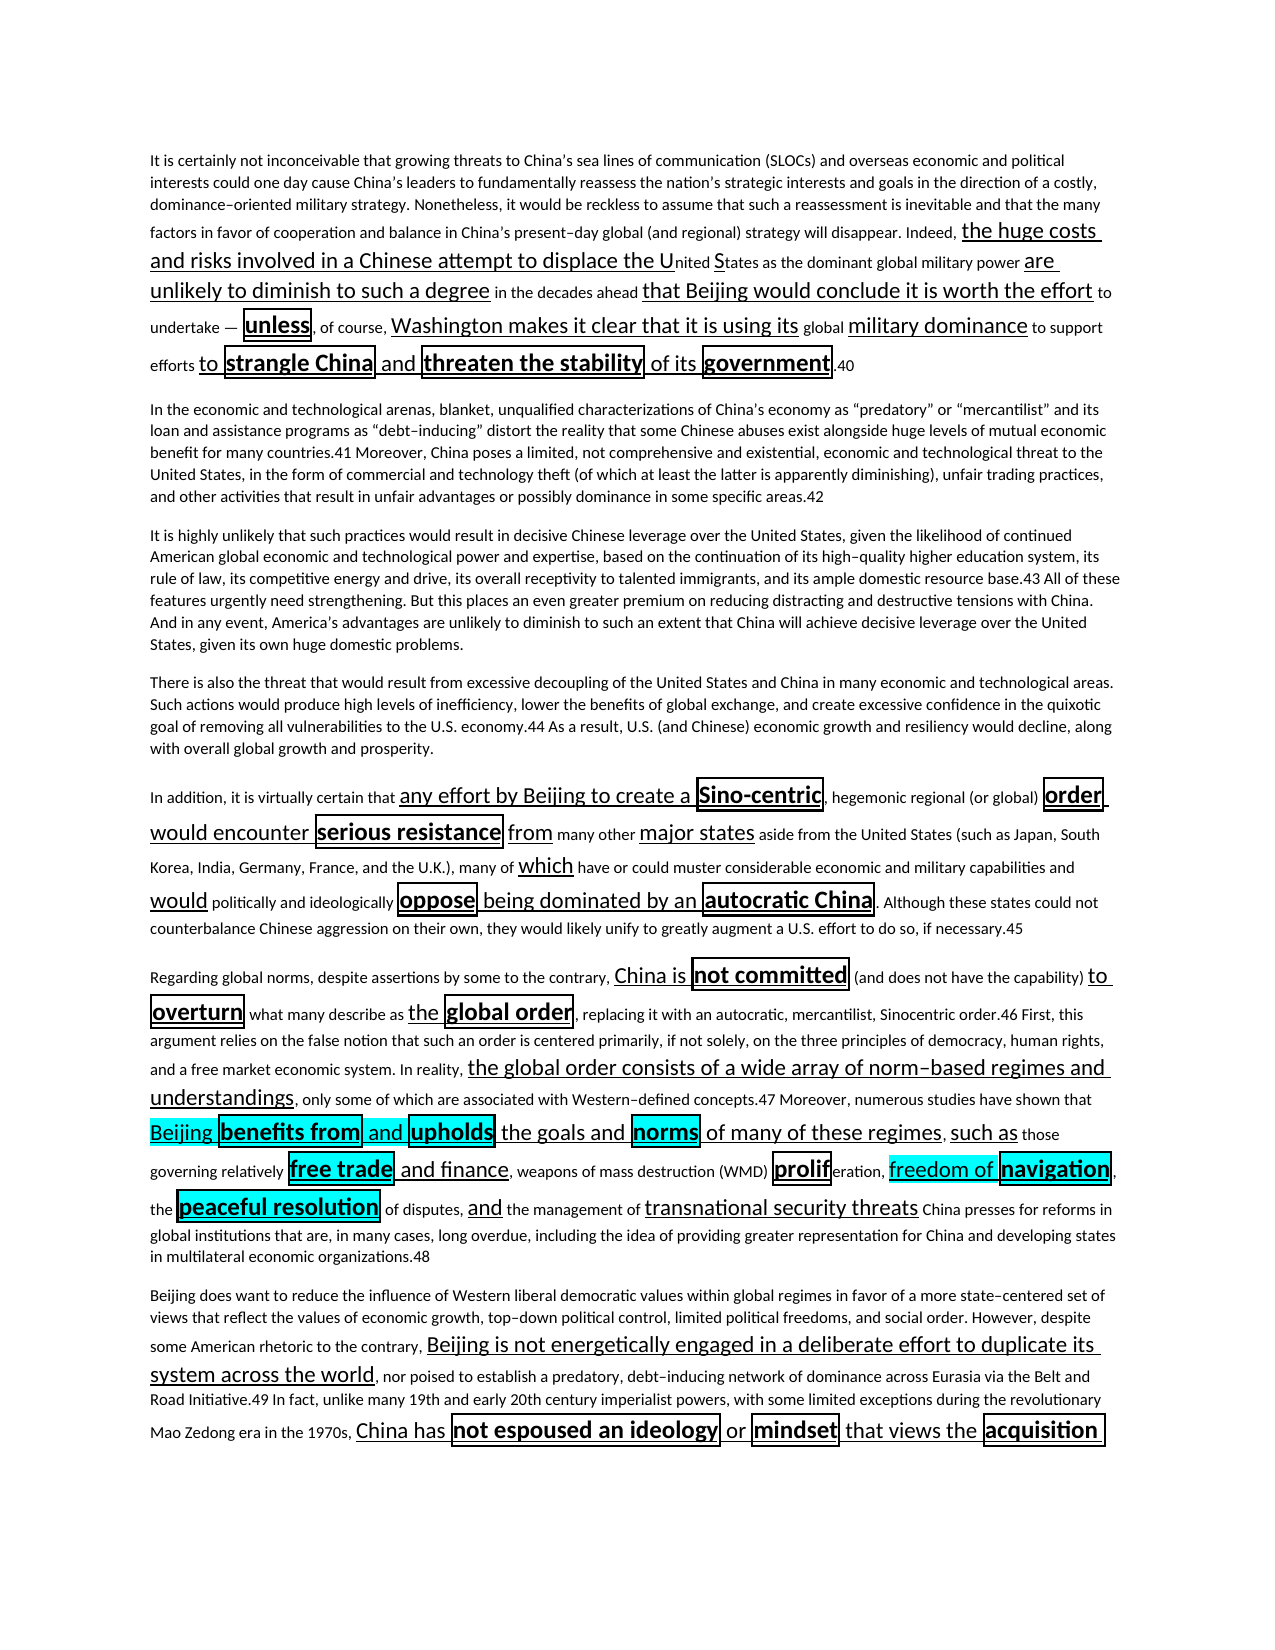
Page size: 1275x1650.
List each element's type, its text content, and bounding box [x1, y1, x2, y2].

text Regarding global norms, despite assertions by some to the contrary, China is not committed (and does not have the capability) to overturn what many describe as the global order, replacing it with an autocratic, mercantilist, Sinocentric order.46 First, this argument relies on the false notion that such an order is centered primarily, if not solely, on the three principles of democracy, human rights, and a free market economic system. In reality, the global order consists of a wide array of norm–based regimes and understandings, only some of which are associated with Western–defined concepts.47 Moreover, numerous studies have shown that Beijing benefits from and upholds the goals and norms of many of these regimes, such as those governing relatively free trade and finance, weapons of mass destruction (WMD) proliferation, freedom of navigation, the peaceful resolution of disputes, and the management of transnational security threats China presses for reforms in global institutions that are, in many cases, long overdue, including the idea of providing greater representation for China and developing states in multilateral economic organizations.48 [150, 957, 1125, 1267]
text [150, 1285, 1125, 1447]
text It is certainly not inconceivable that growing threats to China’s sea lines of communication (SLOCs) and overseas economic and political interests could one day cause China’s leaders to fundamentally reassess the nation’s strategic interests and goals in the direction of a costly, dominance–oriented military strategy. Nonetheless, it would be reckless to assume that such a reassessment is inevitable and that the many factors in favor of cooperation and balance in China’s present–day global (and regional) strategy will disappear. Indeed, the huge costs and risks involved in a Chinese attempt to displace the United States as the dominant global military power are unlikely to diminish to such a degree in the decades ahead that Beijing would conclude it is worth the effort to undertake — unless, of course, Washington makes it clear that it is using its global military dominance to support efforts to strangle China and threaten the stability of its government.40 [150, 150, 1125, 379]
text It is highly unlikely that such practices would result in decisive Chinese leverage over the United States, given the likelihood of continued American global economic and technological power and expertise, based on the continuation of its high–quality higher education system, its rule of law, its competitive energy and drive, its overall receptivity to talented immigrants, and its ample domestic resource base.43 All of these features urgently need strengthening. But this places an even greater premium on reducing distracting and destructive tensions with China. And in any event, America’s advantages are unlikely to diminish to such an extent that China will achieve decisive leverage over the United States, given its own huge domestic problems. [150, 525, 1125, 654]
text In the economic and technological arenas, blanket, unqualified characterizations of China’s economy as “predatory” or “mercantilist” and its loan and assistance programs as “debt–inducing” distort the reality that some Chinese abuses exist alongside huge levels of mutual economic benefit for many countries.41 Moreover, China poses a limited, not comprehensive and existential, economic and technological threat to the United States, in the form of commercial and technology theft (of which at least the latter is apparently diminishing), unfair trading practices, and other activities that result in unfair advantages or possibly dominance in some specific areas.42 [150, 399, 1125, 507]
text There is also the threat that would result from excessive decoupling of the United States and China in many economic and technological areas. Such actions would produce high levels of inefficiency, lower the benefits of global exchange, and create excessive confidence in the quixotic goal of removing all vulnerabilities to the U.S. economy.44 As a result, U.S. (and Chinese) economic growth and resiliency would decline, along with overall global growth and prosperity. [150, 673, 1125, 759]
text In addition, it is virtually certain that any effort by Beijing to create a Sino-centric, hegemonic regional (or global) order would encounter serious resistance from many other major states aside from the United States (such as Japan, South Korea, India, Germany, France, and the U.K.), many of which have or could muster considerable economic and military capabilities and would politically and ideologically oppose being dominated by an autocratic China. Although these states could not counterbalance Chinese aggression on their own, they would likely unify to greatly augment a U.S. effort to do so, if necessary.45 [150, 777, 1125, 938]
